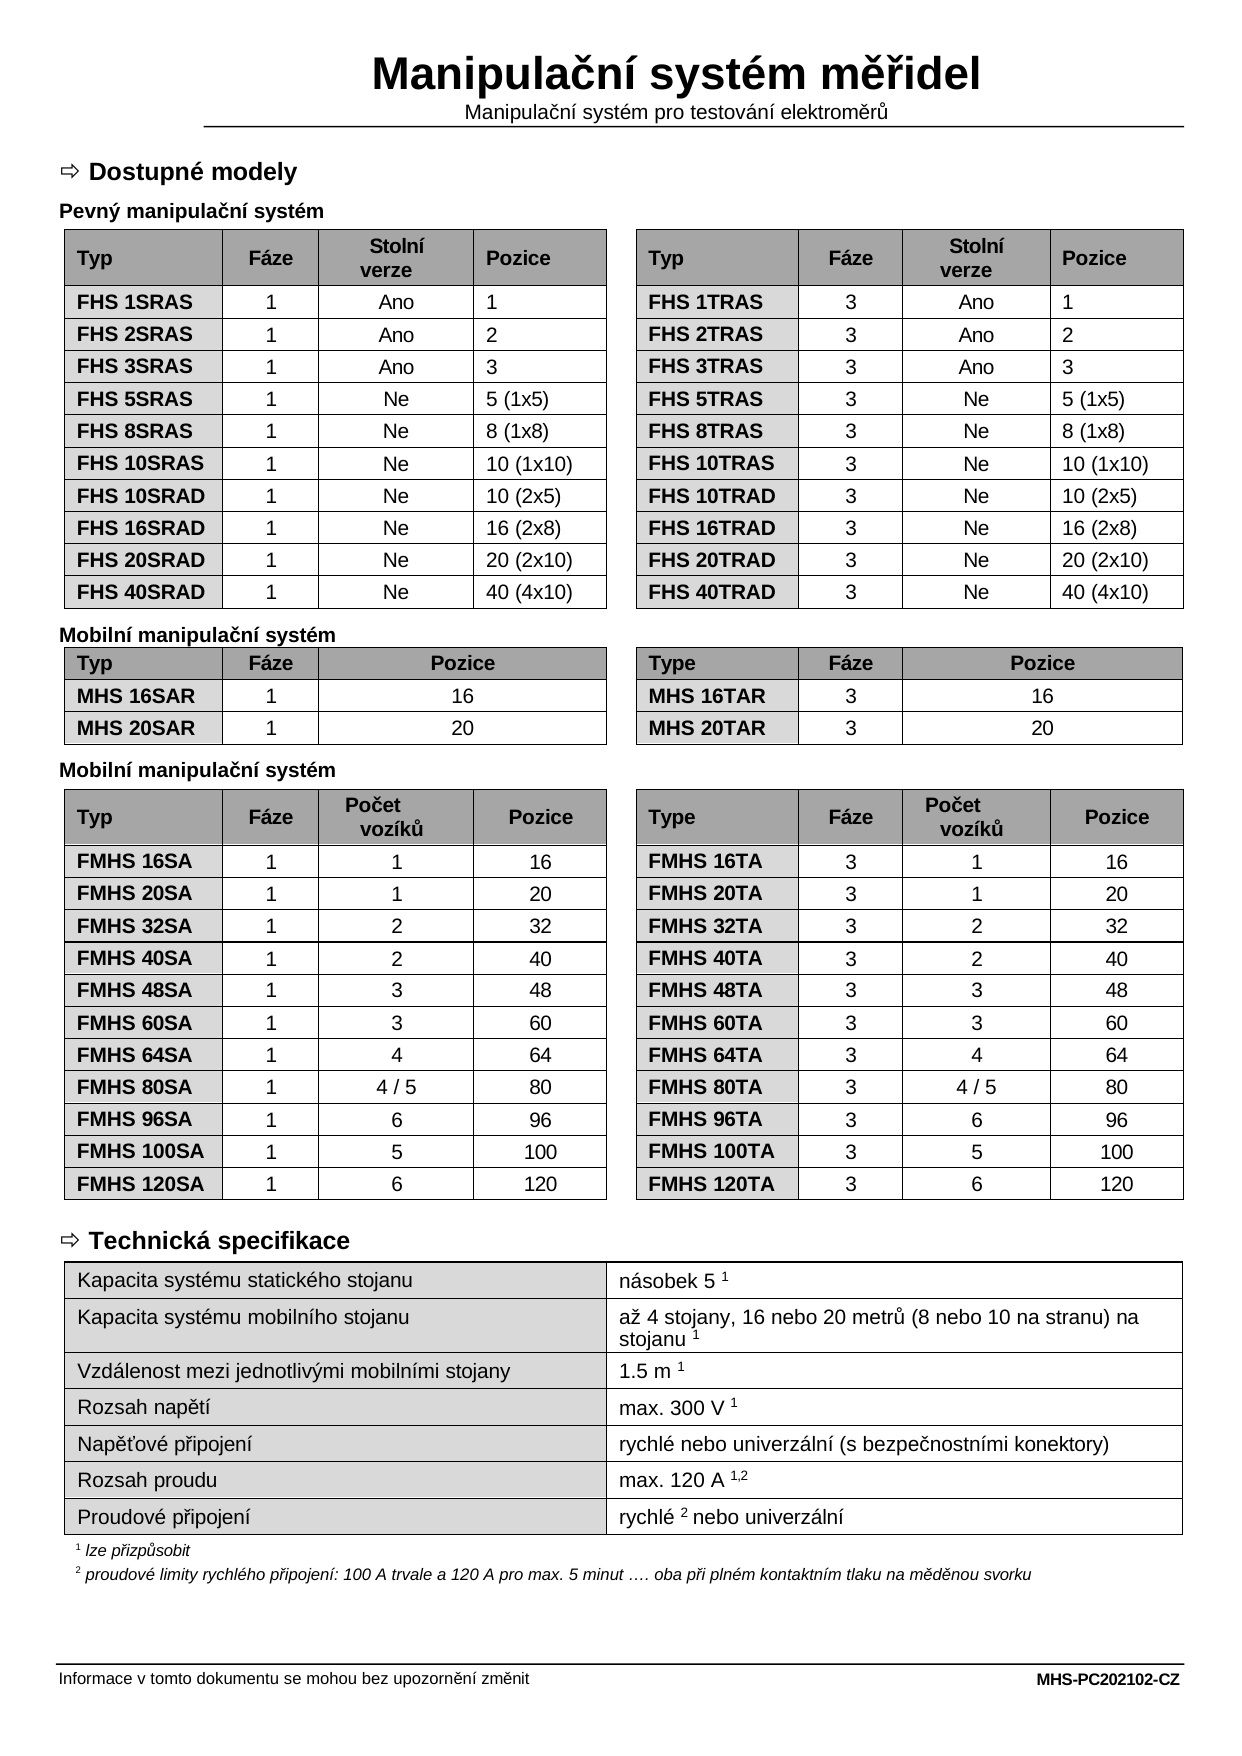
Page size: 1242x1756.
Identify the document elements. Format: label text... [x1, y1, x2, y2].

table_cell 16 [319, 680, 606, 711]
table_cell 6 [319, 1168, 473, 1199]
table_cell 3 [799, 975, 902, 1006]
table_cell 3 [319, 1007, 473, 1038]
table_cell max. 300 V 1 [607, 1389, 1182, 1425]
table_cell 3 [903, 975, 1050, 1006]
table_cell FMHS 32SA [65, 910, 222, 941]
table_cell 6 [319, 1104, 473, 1135]
table_cell 1 [223, 910, 318, 941]
table_cell 2 [474, 319, 606, 350]
table_cell FHS 2SRAS [65, 319, 222, 350]
table_cell MHS 16TAR [637, 680, 798, 711]
table_cell FMHS 80TA [637, 1071, 798, 1102]
table_cell 1 [319, 878, 473, 909]
table_cell 1 [223, 480, 318, 511]
table_cell rychlé nebo univerzální (s bezpečnostními konektory) [607, 1426, 1182, 1461]
table_header Pozice [474, 230, 606, 285]
table_cell 3 [319, 975, 473, 1006]
table_cell Ne [319, 576, 473, 608]
table_cell Ano [903, 319, 1050, 350]
table_cell 3 [903, 1007, 1050, 1038]
table_cell 20 [1051, 878, 1183, 909]
table_cell FHS 3TRAS [637, 351, 798, 382]
table_cell FHS 40TRAD [637, 576, 798, 608]
subtitle Dostupné modely [59, 156, 1196, 185]
table_header Kapacita systému statického stojanu [65, 1263, 606, 1298]
table_cell Ne [903, 512, 1050, 543]
table_cell 10 (1x10) [474, 448, 606, 479]
table_cell 1 [223, 878, 318, 909]
table_cell Rozsah napětí [65, 1389, 606, 1425]
table_header [607, 647, 636, 743]
table_cell 100 [474, 1136, 606, 1167]
table_cell 16 [1051, 846, 1183, 877]
table_cell 2 [903, 943, 1050, 973]
table_cell FMHS 64SA [65, 1039, 222, 1070]
table_cell FMHS 64TA [637, 1039, 798, 1070]
table_cell Vzdálenost mezi jednotlivými mobilními stojany [65, 1353, 606, 1388]
table_cell Ano [903, 351, 1050, 382]
table_cell 1 [903, 846, 1050, 877]
table_cell FMHS 20SA [65, 878, 222, 909]
table_cell 20 (2x10) [474, 544, 606, 575]
table_cell 40 (4x10) [474, 576, 606, 608]
text Pevný manipulační systém [59, 199, 1196, 223]
table_cell 4 / 5 [319, 1071, 473, 1102]
table_cell 3 [799, 712, 902, 743]
table_cell 1 [223, 975, 318, 1006]
table_cell 8 (1x8) [474, 415, 606, 447]
table_cell 1 [223, 1039, 318, 1070]
table_cell FHS 8SRAS [65, 415, 222, 447]
table_header Pozice [1051, 790, 1183, 844]
table_cell 1 [223, 512, 318, 543]
table_cell 1 [223, 286, 318, 318]
table_cell Ne [319, 415, 473, 447]
table_cell 1 [223, 576, 318, 608]
table_header [607, 789, 636, 1199]
table_cell 10 (2x5) [474, 480, 606, 511]
table_cell 3 [799, 351, 902, 382]
table_cell až 4 stojany, 16 nebo 20 metrů (8 nebo 10 na stranu) na stojanu 1 [607, 1299, 1182, 1352]
table_cell 1 [223, 415, 318, 447]
table_cell FMHS 16TA [637, 846, 798, 877]
table_cell 60 [474, 1007, 606, 1038]
table_header Fáze [223, 790, 318, 844]
table_cell 3 [799, 680, 902, 711]
table_cell Ano [319, 286, 473, 318]
table_cell 3 [799, 1104, 902, 1135]
table_cell 1 [223, 1168, 318, 1199]
table_cell 1 [474, 286, 606, 318]
table_cell 20 (2x10) [1051, 544, 1183, 575]
table_cell FHS 10TRAS [637, 448, 798, 479]
table_cell 3 [799, 415, 902, 447]
table_cell FHS 2TRAS [637, 319, 798, 350]
table_cell 1 [223, 1007, 318, 1038]
table_cell 3 [799, 943, 902, 973]
table_cell Ne [319, 544, 473, 575]
text 2 proudové limity rychlého připojení: 100 A trvale a 120 A pro max. 5 minut …. oba při plném kontaktním tlaku na měděnou svorku [75, 1564, 1196, 1583]
table_cell 48 [1051, 975, 1183, 1006]
table_cell 3 [799, 319, 902, 350]
subtitle Technická specifikace [59, 1226, 1196, 1255]
table_cell FHS 20TRAD [637, 544, 798, 575]
table_cell 120 [474, 1168, 606, 1199]
table_cell 1 [223, 319, 318, 350]
table_cell 3 [799, 846, 902, 877]
table_cell FHS 8TRAS [637, 415, 798, 447]
table_cell 1 [223, 1136, 318, 1167]
table_cell 120 [1051, 1168, 1183, 1199]
table_cell 3 [799, 1136, 902, 1167]
table_cell 40 [474, 943, 606, 973]
table_cell 1 [223, 943, 318, 973]
table_cell Ano [319, 351, 473, 382]
table_cell 1 [223, 712, 318, 743]
table_cell Ne [319, 480, 473, 511]
table_cell 10 (1x10) [1051, 448, 1183, 479]
table_cell Ne [903, 576, 1050, 608]
table_header Stolní verze [903, 230, 1050, 285]
table_cell 16 [474, 846, 606, 877]
text Mobilní manipulační systém [59, 623, 1196, 647]
table_cell 80 [474, 1071, 606, 1102]
table_cell 2 [319, 910, 473, 941]
table_cell 60 [1051, 1007, 1183, 1038]
table_cell FMHS 100SA [65, 1136, 222, 1167]
table_cell 8 (1x8) [1051, 415, 1183, 447]
table_cell MHS 20SAR [65, 712, 222, 743]
table_header Fáze [223, 230, 318, 285]
table_cell FHS 10SRAD [65, 480, 222, 511]
table_header Type [637, 648, 798, 679]
table_cell 3 [799, 576, 902, 608]
table_cell 40 [1051, 943, 1183, 973]
table_cell 1 [223, 1104, 318, 1135]
table_header Fáze [799, 230, 902, 285]
table_cell 48 [474, 975, 606, 1006]
table_cell 3 [799, 1071, 902, 1102]
table_cell Ne [319, 512, 473, 543]
table_cell FHS 3SRAS [65, 351, 222, 382]
table_cell FHS 40SRAD [65, 576, 222, 608]
table_cell 3 [799, 512, 902, 543]
table_cell 20 [903, 712, 1182, 743]
table_cell 32 [474, 910, 606, 941]
table_cell FMHS 120SA [65, 1168, 222, 1199]
table_cell Ne [903, 383, 1050, 414]
table_cell FMHS 32TA [637, 910, 798, 941]
table_cell FHS 10SRAS [65, 448, 222, 479]
table_cell 2 [319, 943, 473, 973]
table_cell 3 [799, 910, 902, 941]
table_header Fáze [223, 648, 318, 679]
table_cell Ne [903, 448, 1050, 479]
table_cell 1 [223, 383, 318, 414]
table_cell max. 120 A 1,2 [607, 1462, 1182, 1497]
table_cell 96 [1051, 1104, 1183, 1135]
table_cell 2 [903, 910, 1050, 941]
table_cell 3 [474, 351, 606, 382]
table_cell FHS 1SRAS [65, 286, 222, 318]
table_cell Rozsah proudu [65, 1462, 606, 1497]
table_header Typ [637, 230, 798, 285]
table_cell MHS 20TAR [637, 712, 798, 743]
table_cell 3 [799, 878, 902, 909]
table_cell 1 [1051, 286, 1183, 318]
table_cell 1.5 m 1 [607, 1353, 1182, 1388]
table_cell Kapacita systému mobilního stojanu [65, 1299, 606, 1352]
table_cell FMHS 96SA [65, 1104, 222, 1135]
table_header Pozice [474, 790, 606, 844]
table_cell 6 [903, 1168, 1050, 1199]
table_cell 5 [319, 1136, 473, 1167]
table_cell 10 (2x5) [1051, 480, 1183, 511]
table_cell 16 (2x8) [1051, 512, 1183, 543]
table_header Typ [65, 790, 222, 844]
table_header Fáze [799, 648, 902, 679]
table_cell FMHS 16SA [65, 846, 222, 877]
table_cell FHS 16SRAD [65, 512, 222, 543]
table_cell 4 [319, 1039, 473, 1070]
table_cell FHS 5TRAS [637, 383, 798, 414]
table_cell Ne [903, 415, 1050, 447]
table_cell FMHS 100TA [637, 1136, 798, 1167]
table_cell 3 [799, 286, 902, 318]
table_cell Napěťové připojení [65, 1426, 606, 1461]
table_header Typ [65, 230, 222, 285]
table_cell MHS 16SAR [65, 680, 222, 711]
table_header Pozice [1051, 230, 1183, 285]
table_cell 4 [903, 1039, 1050, 1070]
table_cell 1 [319, 846, 473, 877]
text 1 lze přizpůsobit [75, 1541, 1196, 1560]
table_cell Ne [903, 544, 1050, 575]
table_cell Ano [319, 319, 473, 350]
table_cell 6 [903, 1104, 1050, 1135]
table_cell Ano [903, 286, 1050, 318]
table_cell 3 [799, 1007, 902, 1038]
table_cell 4 / 5 [903, 1071, 1050, 1102]
table_cell Ne [319, 448, 473, 479]
table_cell 1 [223, 351, 318, 382]
table_cell rychlé 2 nebo univerzální [607, 1499, 1182, 1534]
table_cell 3 [799, 1168, 902, 1199]
table_cell FMHS 120TA [637, 1168, 798, 1199]
table_cell FMHS 60TA [637, 1007, 798, 1038]
table_header [607, 229, 636, 608]
table_cell 3 [799, 544, 902, 575]
table_cell Ne [903, 480, 1050, 511]
table_cell 3 [799, 383, 902, 414]
table_cell 64 [1051, 1039, 1183, 1070]
table_cell FHS 10TRAD [637, 480, 798, 511]
table_cell FMHS 48SA [65, 975, 222, 1006]
table_cell 3 [799, 1039, 902, 1070]
table_cell FMHS 60SA [65, 1007, 222, 1038]
table_header Pozice [319, 648, 606, 679]
table_cell FHS 1TRAS [637, 286, 798, 318]
table_cell 1 [223, 1071, 318, 1102]
table_cell 5 [903, 1136, 1050, 1167]
table_cell Ne [319, 383, 473, 414]
table_cell Proudové připojení [65, 1499, 606, 1534]
table_cell FMHS 20TA [637, 878, 798, 909]
table_cell 2 [1051, 319, 1183, 350]
table_cell 64 [474, 1039, 606, 1070]
table_header Počet vozíků [319, 790, 473, 844]
table_cell 80 [1051, 1071, 1183, 1102]
table_cell 1 [223, 846, 318, 877]
table_header Pozice [903, 648, 1182, 679]
table_cell 1 [223, 544, 318, 575]
table_cell FMHS 40TA [637, 943, 798, 973]
table_cell FHS 20SRAD [65, 544, 222, 575]
table_cell 32 [1051, 910, 1183, 941]
table_header Type [637, 790, 798, 844]
table_cell 3 [799, 480, 902, 511]
table_cell FMHS 40SA [65, 943, 222, 973]
table_cell FMHS 80SA [65, 1071, 222, 1102]
table_cell 3 [799, 448, 902, 479]
table_cell 3 [1051, 351, 1183, 382]
table_cell 40 (4x10) [1051, 576, 1183, 608]
table_cell 20 [319, 712, 606, 743]
table_cell FMHS 96TA [637, 1104, 798, 1135]
table_cell FHS 16TRAD [637, 512, 798, 543]
table_cell 1 [903, 878, 1050, 909]
table_header Fáze [799, 790, 902, 844]
table_header násobek 5 1 [607, 1263, 1182, 1298]
table_cell 5 (1x5) [474, 383, 606, 414]
table_cell 16 (2x8) [474, 512, 606, 543]
table_header Počet vozíků [903, 790, 1050, 844]
text Mobilní manipulační systém [59, 758, 1196, 782]
table_cell 1 [223, 448, 318, 479]
table_cell 5 (1x5) [1051, 383, 1183, 414]
table_cell FMHS 48TA [637, 975, 798, 1006]
table_cell 16 [903, 680, 1182, 711]
table_cell 96 [474, 1104, 606, 1135]
table_header Stolní verze [319, 230, 473, 285]
table_cell 20 [474, 878, 606, 909]
table_header Typ [65, 648, 222, 679]
table_cell FHS 5SRAS [65, 383, 222, 414]
table_cell 1 [223, 680, 318, 711]
table_cell 100 [1051, 1136, 1183, 1167]
